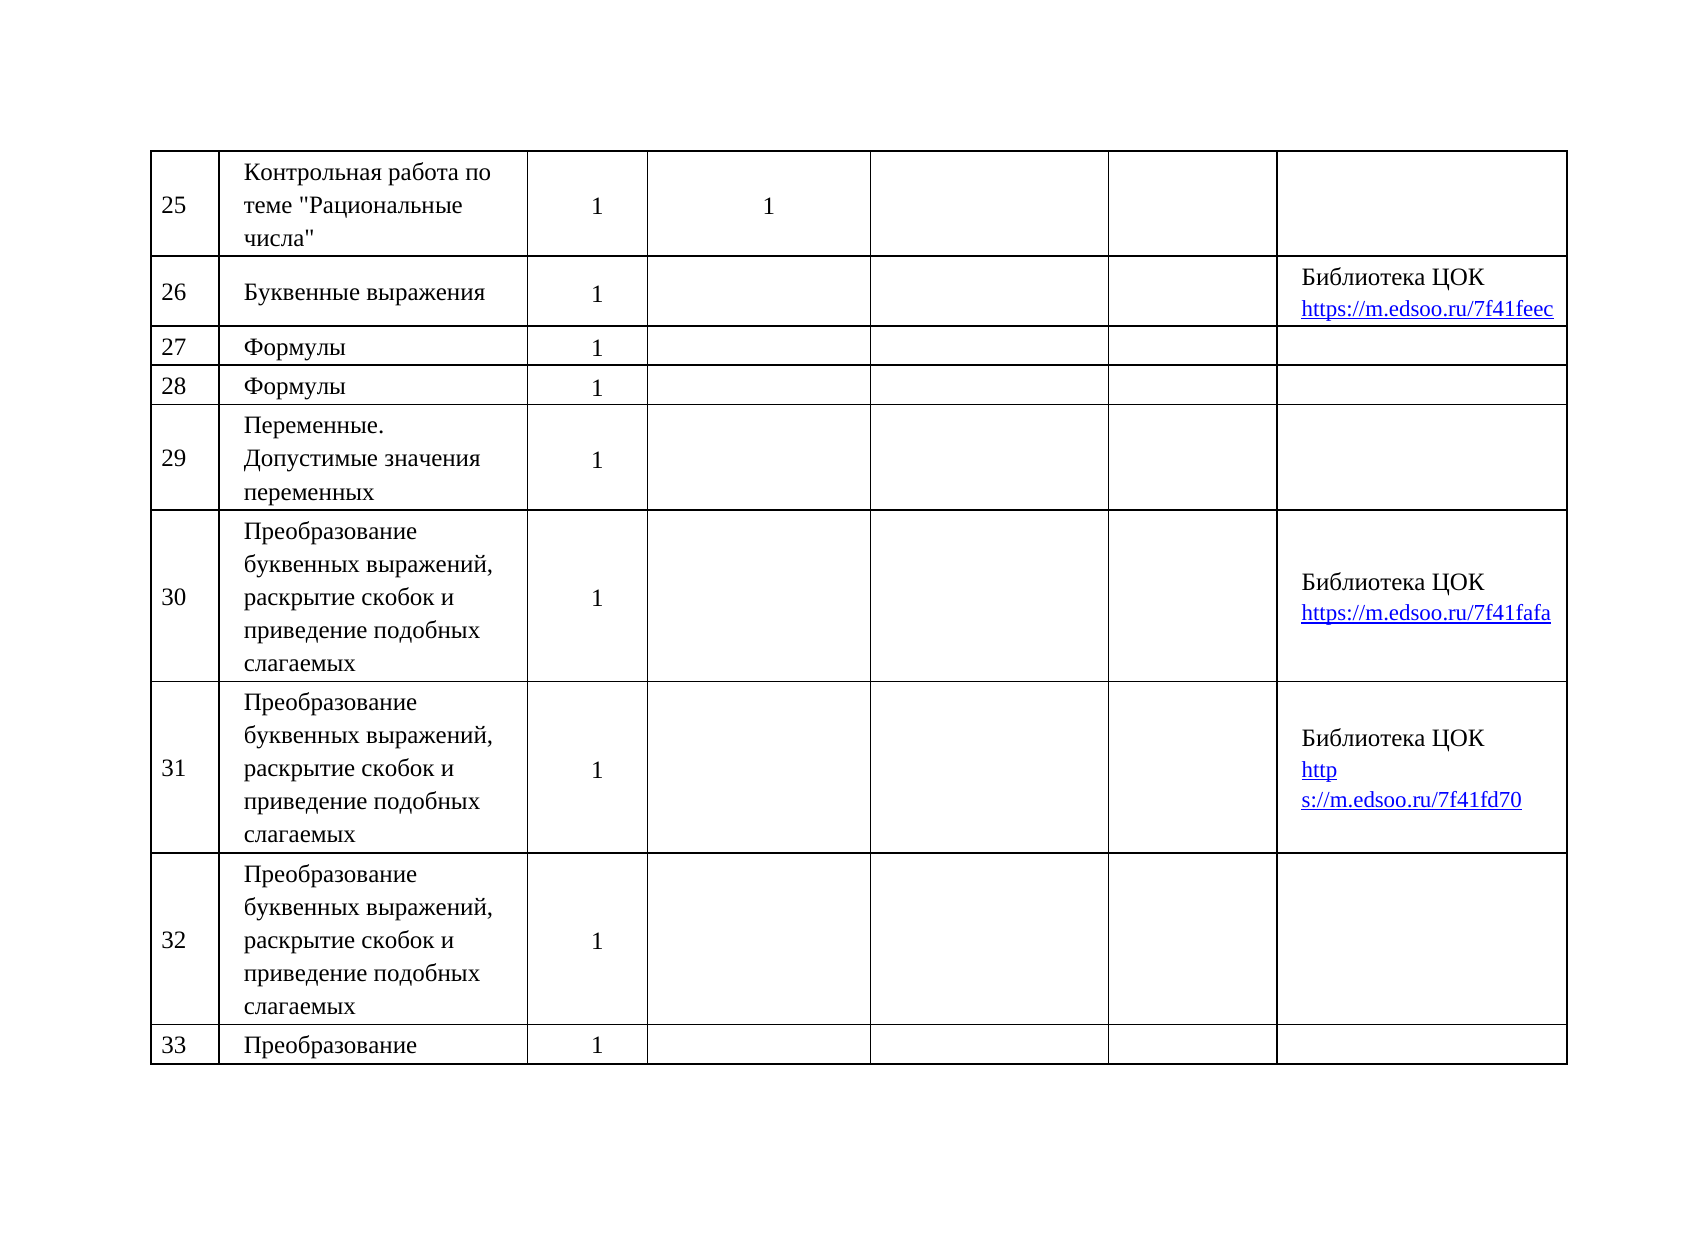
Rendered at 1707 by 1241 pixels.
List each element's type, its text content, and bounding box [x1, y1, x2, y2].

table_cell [220, 1025, 527, 1063]
table_cell 28 [152, 366, 218, 404]
table_cell [1278, 366, 1566, 404]
table_cell Библиотека ЦОК https://m.edsoo.ru/7f41fd70 [1278, 682, 1566, 852]
table_cell [1109, 405, 1276, 509]
table_cell [1109, 854, 1276, 1023]
table_cell [1109, 257, 1276, 325]
table_cell Переменные. Допустимые значения переменных [220, 405, 527, 509]
table_cell Преобразование буквенных выражений, раскрытие скобок и приведение подобных слагаемых [220, 682, 527, 852]
table_cell Контрольная работа по теме "Рациональные числа" [220, 152, 527, 255]
table_cell [648, 405, 870, 509]
table_cell [871, 327, 1108, 364]
table_cell 1 [528, 366, 647, 404]
table_cell 25 [152, 152, 218, 255]
table_cell 27 [152, 327, 218, 364]
table_cell 31 [152, 682, 218, 852]
table_cell Преобразование буквенных выражений, раскрытие скобок и приведение подобных слагаемых [220, 511, 527, 681]
table_cell 1 [528, 405, 647, 509]
table_cell [648, 682, 870, 852]
table_cell [1278, 1025, 1566, 1063]
table_cell [1278, 327, 1566, 364]
table_cell [1109, 152, 1276, 255]
table_cell 1 [648, 152, 870, 255]
table_cell 26 [152, 257, 218, 325]
table_cell [648, 366, 870, 404]
table_cell [648, 257, 870, 325]
table_cell 1 [528, 257, 647, 325]
table_cell [871, 1025, 1108, 1063]
table_cell [1109, 682, 1276, 852]
table_cell [871, 854, 1108, 1023]
table_cell [648, 1025, 870, 1063]
table_cell [871, 257, 1108, 325]
table_cell [871, 682, 1108, 852]
table_cell [871, 511, 1108, 681]
table_cell 32 [152, 854, 218, 1023]
table_cell Формулы [220, 327, 527, 364]
table_cell 1 [528, 511, 647, 681]
table_cell Библиотека ЦОК https://m.edsoo.ru/7f41fafa [1278, 511, 1566, 681]
table_cell [1109, 366, 1276, 404]
table_cell 1 [528, 327, 647, 364]
table_cell Формулы [220, 366, 527, 404]
table_cell [648, 854, 870, 1023]
table_cell [871, 366, 1108, 404]
table_cell 1 [528, 854, 647, 1023]
table_cell [871, 152, 1108, 255]
table_cell [648, 511, 870, 681]
table_cell [1109, 511, 1276, 681]
table_cell Библиотека ЦОК https://m.edsoo.ru/7f41feec [1278, 257, 1566, 325]
table_cell [648, 327, 870, 364]
table_cell [1278, 854, 1566, 1023]
table_cell 1 [528, 1025, 647, 1063]
table_cell [1109, 1025, 1276, 1063]
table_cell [220, 854, 527, 1023]
table_cell 30 [152, 511, 218, 681]
table_cell [1278, 405, 1566, 509]
table_cell 1 [528, 152, 647, 255]
table_cell Буквенные выражения [220, 257, 527, 325]
table_cell 1 [528, 682, 647, 852]
table_cell [871, 405, 1108, 509]
table_cell 29 [152, 405, 218, 509]
table_cell [1109, 327, 1276, 364]
table_cell [1278, 152, 1566, 255]
table_cell 33 [152, 1025, 218, 1063]
